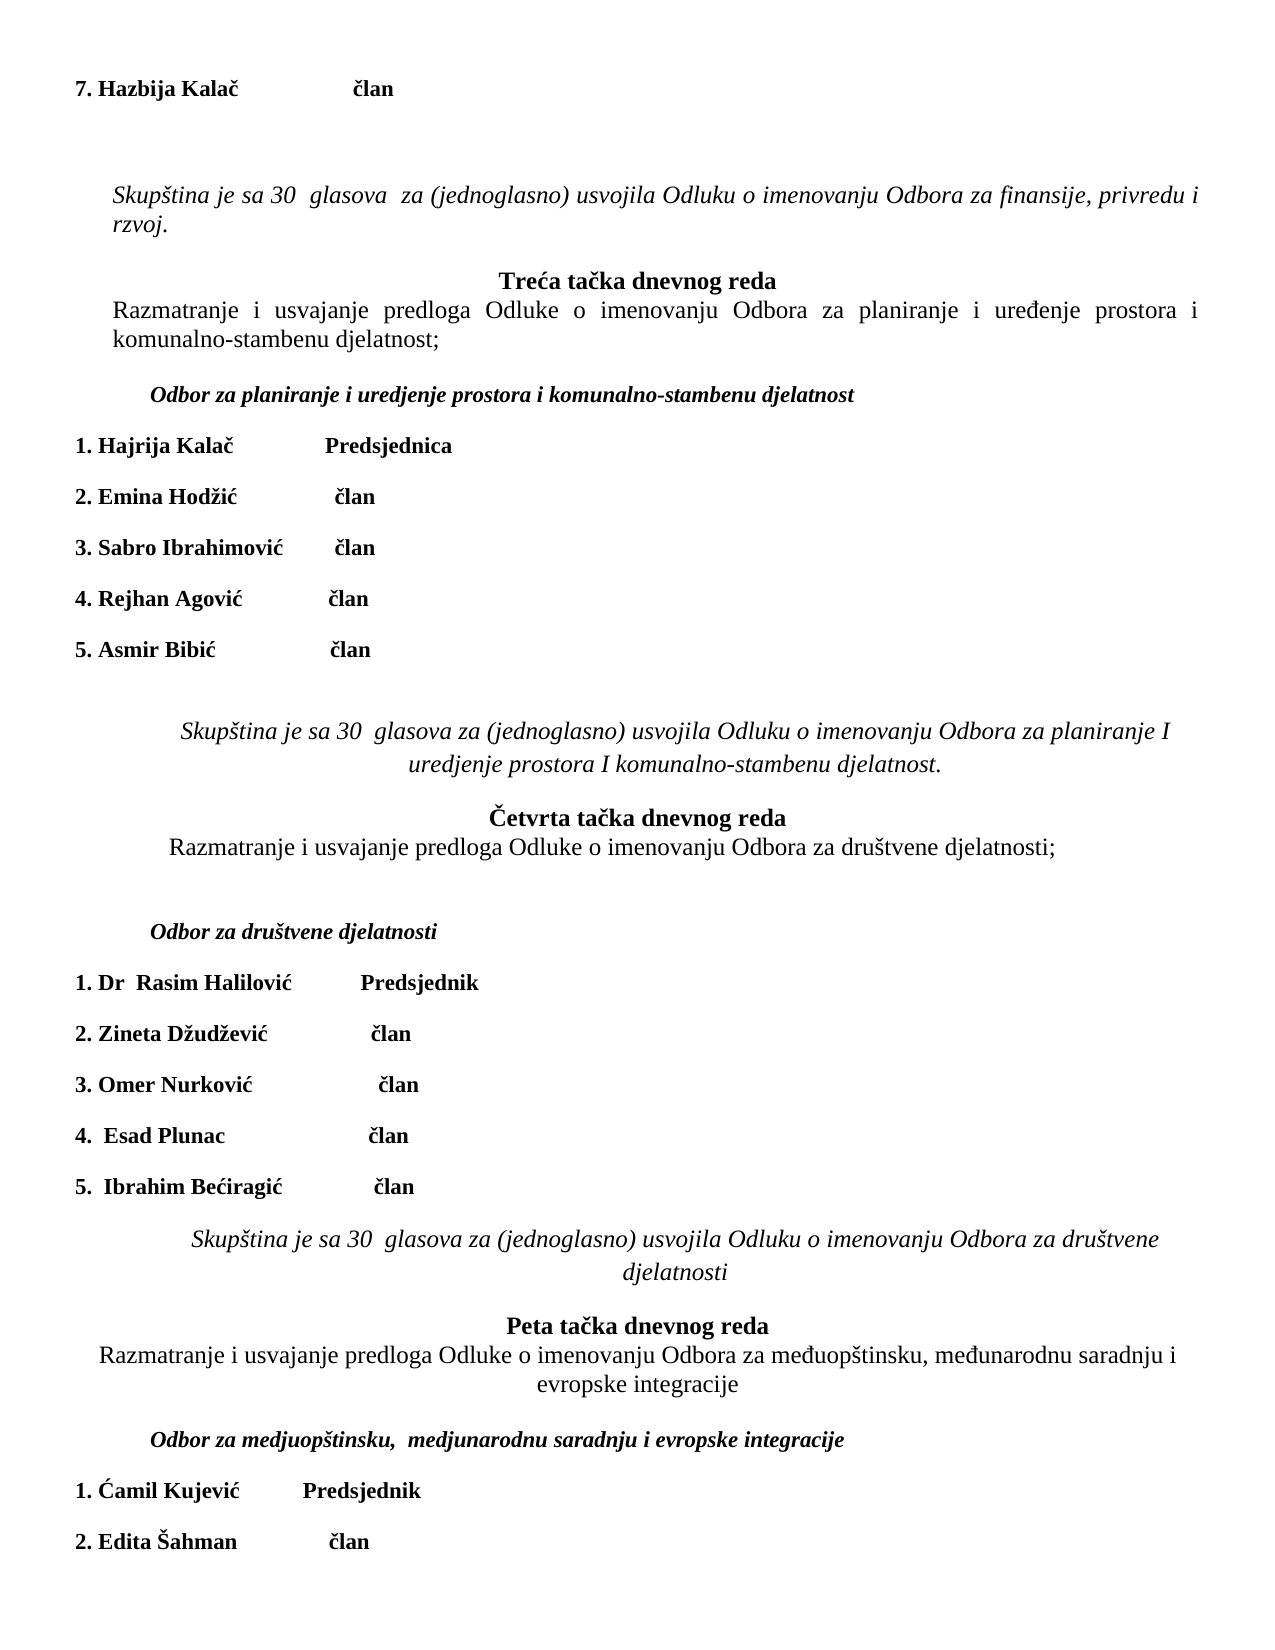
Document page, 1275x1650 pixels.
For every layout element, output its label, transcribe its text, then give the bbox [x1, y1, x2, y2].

text 1. Dr Rasim Halilović Predsjednik [75, 969, 1200, 995]
text 3. Sabro Ibrahimović član [75, 534, 1200, 561]
text Odbor za planiranje i uredjenje prostora i komunalno-stambenu djelatnost [150, 381, 1200, 407]
text 5. Asmir Bibić član [75, 636, 1200, 663]
list Skupština je sa 30 glasova za (jednoglasno) usvojila Odluku o imenovanju Odbora za finansije, privredu i rzvoj. [112, 180, 1200, 237]
text 2. Zineta Džudžević član [75, 1020, 1200, 1046]
text 4. Esad Plunac član [75, 1122, 1200, 1148]
text Razmatranje i usvajanje predloga Odluke o imenovanju Odbora za međuopštinsku, međunarodnu saradnju i evropske integracije [75, 1340, 1200, 1397]
text 2. Emina Hodžić član [75, 483, 1200, 509]
text 3. Omer Nurković član [75, 1071, 1200, 1097]
text Odbor za medjuopštinsku, medjunarodnu saradnju i evropske integracije [150, 1426, 1200, 1452]
text Četvrta tačka dnevnog reda [75, 803, 1200, 832]
text 2. Edita Šahman član [75, 1528, 1200, 1554]
list Razmatranje i usvajanje predloga Odluke o imenovanju Odbora za planiranje i uređenje prostora i komunalno-stambenu djelatnost; [112, 295, 1200, 352]
text 7. Hazbija Kalač član [75, 75, 1200, 101]
text 5. Ibrahim Bećiragić član [75, 1173, 1200, 1199]
text Odbor za društvene djelatnosti [150, 918, 1200, 944]
text Peta tačka dnevnog reda [75, 1311, 1200, 1340]
text 1. Ćamil Kujević Predsjednik [75, 1477, 1200, 1503]
list Skupština je sa 30 glasova za (jednoglasno) usvojila Odluku o imenovanju Odbora za društvene djelatnosti [150, 1224, 1200, 1286]
text 1. Hajrija Kalač Predsjednica [75, 432, 1200, 458]
text Treća tačka dnevnog reda [75, 266, 1200, 295]
text 4. Rejhan Agović član [75, 585, 1200, 612]
list Skupština je sa 30 glasova za (jednoglasno) usvojila Odluku o imenovanju Odbora za planiranje I uredjenje prostora I komunalno-stambenu djelatnost. [150, 716, 1200, 778]
text Razmatranje i usvajanje predloga Odluke o imenovanju Odbora za društvene djelatnosti; [75, 832, 1200, 861]
